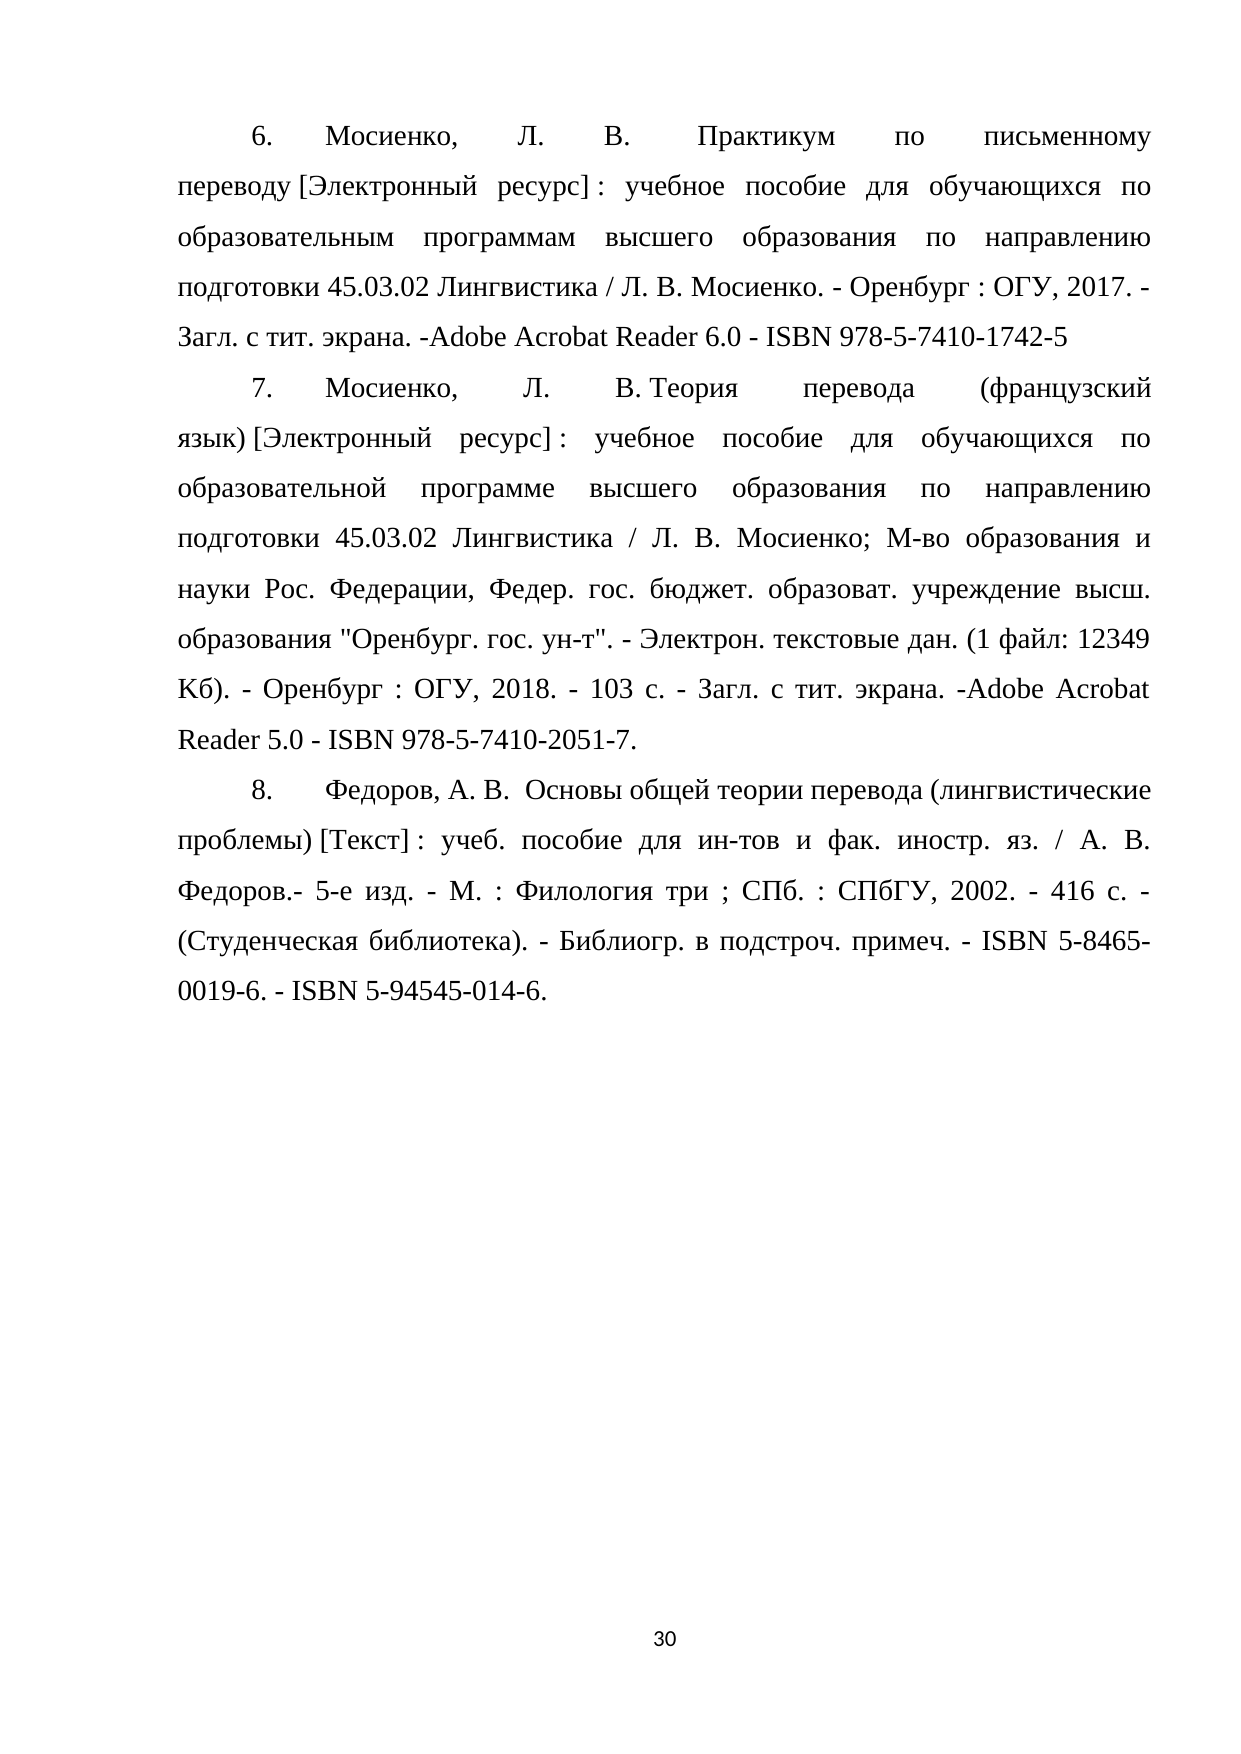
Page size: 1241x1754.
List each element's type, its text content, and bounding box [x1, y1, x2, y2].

list Федоров, А. В. Основы общей теории перевода (лингвистические проблемы) [Текст] : учеб. пособие для ин-тов и фак. иностр. яз. / А. В. Федоров.- 5-е изд. - М. : Филология три ; CПб. : СПбГУ, 2002. - 416 с. - (Студенческая библиотека). - Библиогр. в подстроч. примеч. - ISBN 5-8465-0019-6. - ISBN 5-94545-014-6. [177, 772, 1152, 1007]
list Мосиенко, Л. В. Практикум по письменному переводу [Электронный ресурс] : учебное пособие для обучающихся по образовательным программам высшего образования по направлению подготовки 45.03.02 Лингвистика / Л. В. Мосиенко. - Оренбург : ОГУ, 2017. - Загл. с тит. экрана. -Adobe Acrobat Reader 6.0 - ISBN 978-5-7410-1742-5 [177, 118, 1152, 353]
list Мосиенко, Л. В. Теория перевода (французский язык) [Электронный ресурс] : учебное пособие для обучающихся по образовательной программе высшего образования по направлению подготовки 45.03.02 Лингвистика / Л. В. Мосиенко; М-во образования и науки Рос. Федерации, Федер. гос. бюджет. образоват. учреждение высш. образования "Оренбург. гос. ун-т". - Электрон. текстовые дан. (1 файл: 12349 Kб). - Оренбург : ОГУ, 2018. - 103 с. - Загл. с тит. экрана. -Adobe Acrobat Reader 5.0 - ISBN 978-5-7410-2051-7. [177, 370, 1152, 755]
